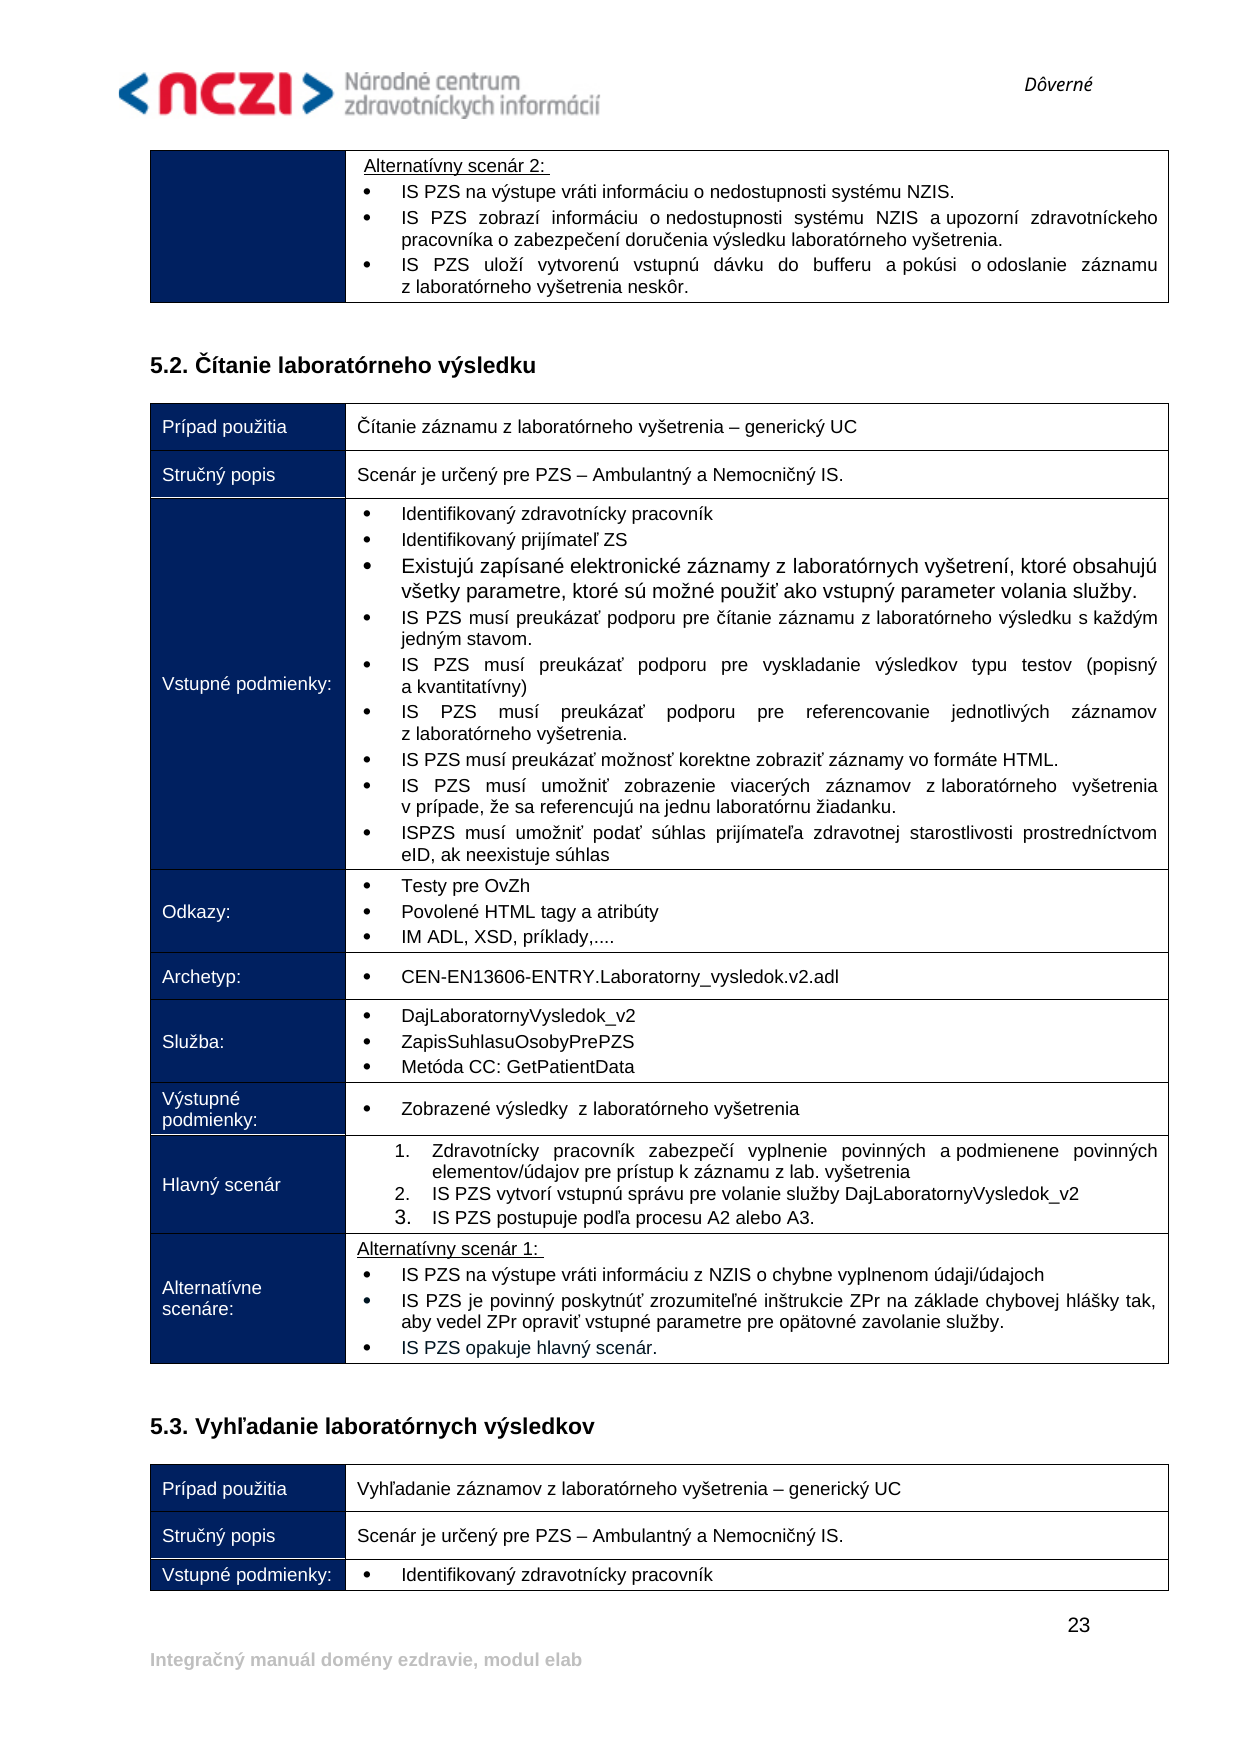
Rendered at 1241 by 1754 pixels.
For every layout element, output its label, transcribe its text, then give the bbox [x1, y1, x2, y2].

table_cell Identifikovaný zdravotnícky pracovník Identifikovaný prijímateľ ZS Existujú zapísané elektronické záznamy z laboratórnych vyšetrení, ktoré obsahujú všetky parametre, ktoré sú možné použiť ako vstupný parameter volania služby. IS PZS musí preukázať podporu pre čítanie záznamu z laboratórneho výsledku s každým jedným stavom. IS PZS musí preukázať podporu pre vyskladanie výsledkov typu testov (popisný a kvantitatívny) IS PZS musí preukázať podporu pre referencovanie jednotlivých záznamov z laboratórneho vyšetrenia. IS PZS musí preukázať možnosť korektne zobraziť záznamy vo formáte HTML. IS PZS musí umožniť zobrazenie viacerých záznamov z laboratórneho vyšetrenia v prípade, že sa referencujú na jednu laboratórnu žiadanku. ISPZS musí umožniť podať súhlas prijímateľa zdravotnej starostlivosti prostredníctvom eID, ak neexistuje súhlas [346, 499, 1168, 869]
table_cell Výstupné podmienky: [151, 1083, 345, 1134]
table_cell CEN-EN13606-ENTRY.Laboratorny_vysledok.v2.adl [346, 953, 1168, 999]
table_cell Scenár je určený pre PZS – Ambulantný a Nemocničný IS. [346, 451, 1168, 497]
table_cell Testy pre OvZh Povolené HTML tagy a atribúty IM ADL, XSD, príklady,.... [346, 870, 1168, 952]
table_cell Alternatívne scenáre: [151, 1234, 345, 1363]
table_cell DajLaboratornyVysledok_v2 ZapisSuhlasuOsobyPrePZS Metóda CC: GetPatientData [346, 1000, 1168, 1082]
table_cell Zdravotnícky pracovník zabezpečí vyplnenie povinných a podmienene povinných elementov/údajov pre prístup k záznamu z lab. vyšetrenia IS PZS vytvorí vstupnú správu pre volanie služby DajLaboratornyVysledok_v2 IS PZS postupuje podľa procesu A2 alebo A3. [346, 1136, 1168, 1233]
table_cell Služba: [151, 1000, 345, 1082]
table_cell Stručný popis [151, 451, 345, 497]
subtitle Vyhľadanie laboratórnych výsledkov [150, 1413, 1090, 1439]
table_header Čítanie záznamu z laboratórneho vyšetrenia – generický UC [346, 404, 1168, 450]
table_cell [346, 151, 1168, 302]
subtitle Čítanie laboratórneho výsledku [150, 352, 1090, 378]
table_cell Zobrazené výsledky z laboratórneho vyšetrenia [346, 1083, 1168, 1134]
picture [118, 72, 600, 119]
table_cell Vstupné podmienky: [151, 499, 345, 869]
table_cell Vstupné podmienky: [151, 1560, 345, 1590]
table_cell Hlavný scenár [151, 1136, 345, 1233]
table_header Prípad použitia [151, 404, 345, 450]
table_cell Odkazy: [151, 870, 345, 952]
table_header Vyhľadanie záznamov z laboratórneho vyšetrenia – generický UC [346, 1465, 1168, 1511]
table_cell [346, 1560, 1168, 1590]
table_cell Scenár je určený pre PZS – Ambulantný a Nemocničný IS. [346, 1512, 1168, 1558]
table_cell Alternatívny scenár 1: IS PZS na výstupe vráti informáciu z NZIS o chybne vyplnenom údaji/údajoch IS PZS je povinný poskytnúť zrozumiteľné inštrukcie ZPr na základe chybovej hlášky tak, aby vedel ZPr opraviť vstupné parametre pre opätovné zavolanie služby. IS PZS opakuje hlavný scenár. [346, 1234, 1168, 1363]
table_cell Archetyp: [151, 953, 345, 999]
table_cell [151, 151, 345, 302]
table_cell Stručný popis [151, 1512, 345, 1558]
table_header Prípad použitia [151, 1465, 345, 1511]
